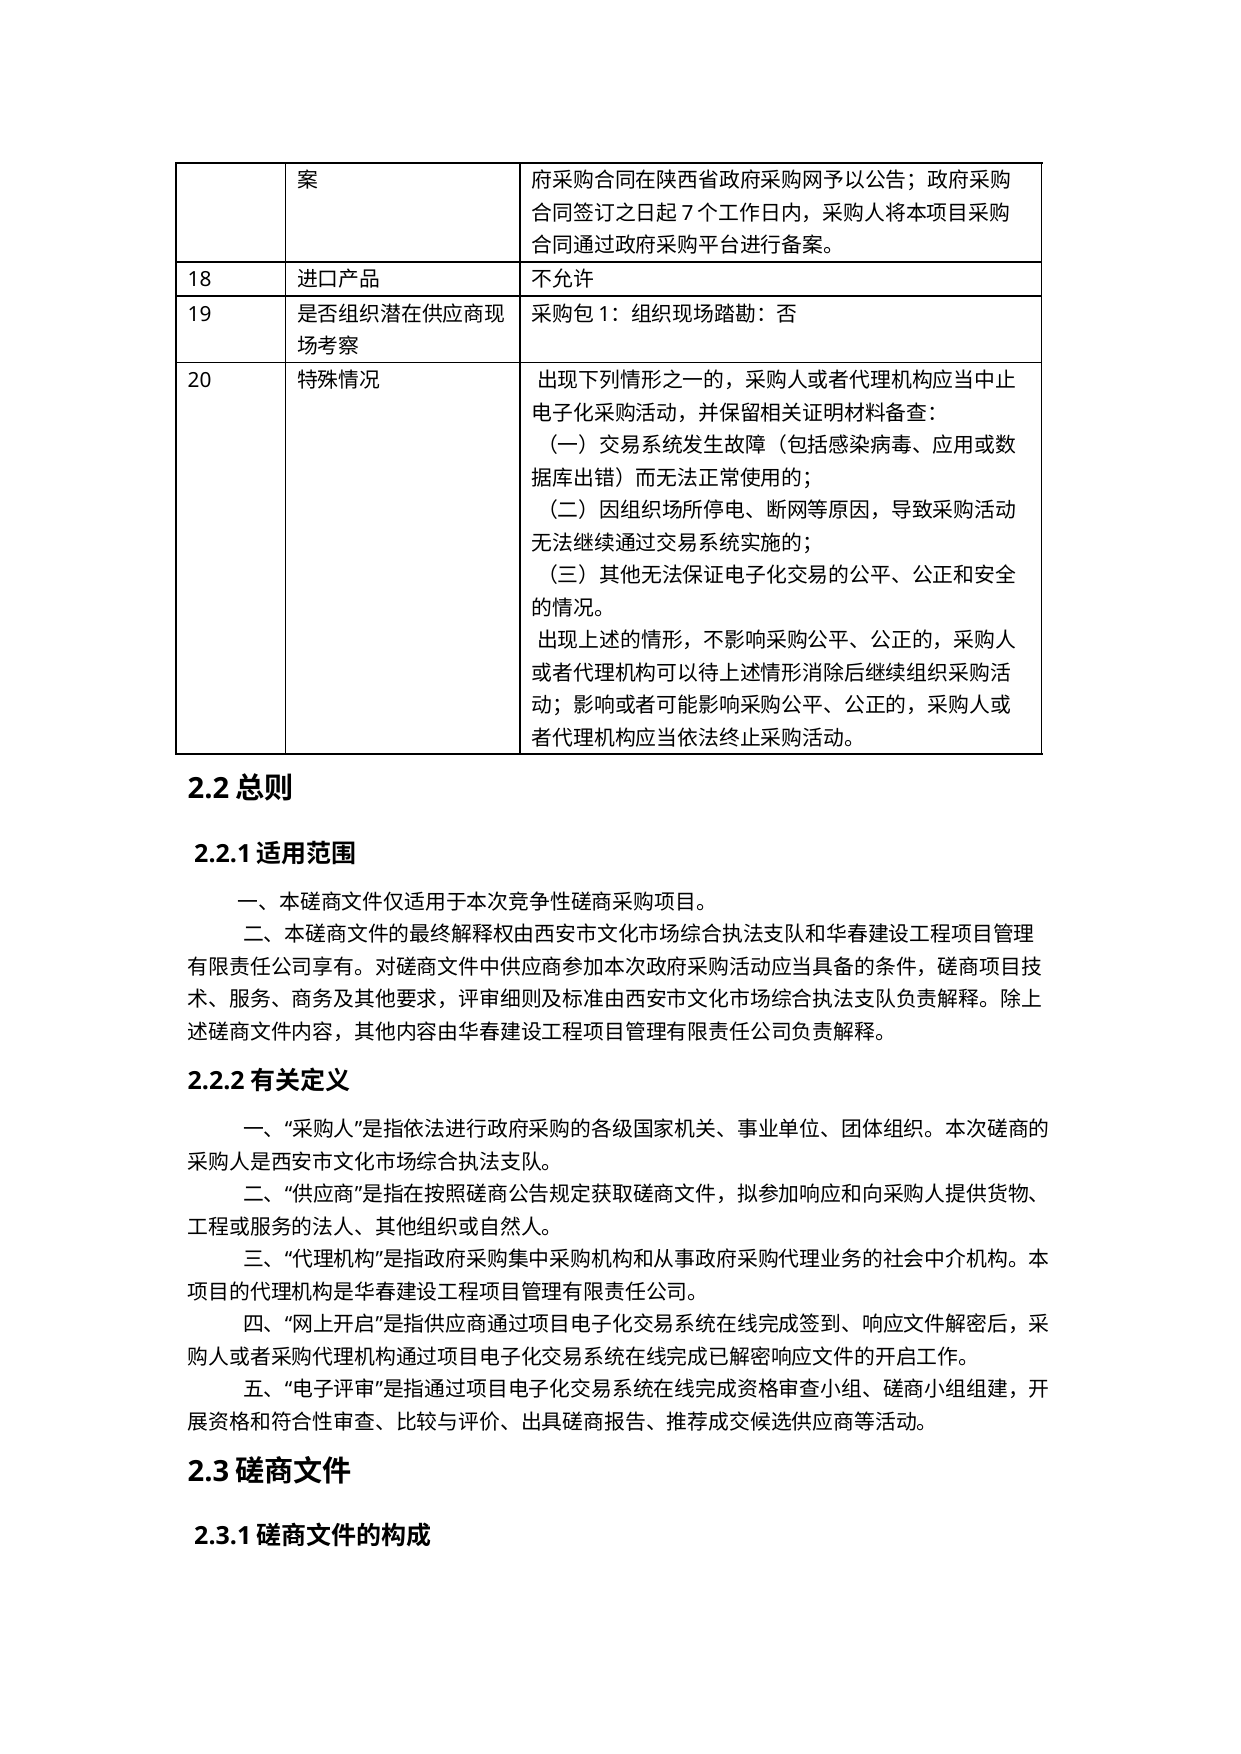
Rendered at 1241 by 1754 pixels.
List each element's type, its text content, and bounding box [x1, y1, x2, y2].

text 二、“供应商”是指在按照磋商公告规定获取磋商文件，拟参加响应和向采购人提供货物、工程或服务的法人、其他组织或自然人。 [187, 1177, 1053, 1242]
text 三、“代理机构”是指政府采购集中采购机构和从事政府采购代理业务的社会中介机构。本项目的代理机构是华春建设工程项目管理有限责任公司。 [187, 1242, 1053, 1307]
table_cell 17 [177, 164, 285, 261]
text 2.2总则 [187, 755, 1053, 820]
text 四、“网上开启”是指供应商通过项目电子化交易系统在线完成签到、响应文件解密后，采购人或者采购代理机构通过项目电子化交易系统在线完成已解密响应文件的开启工作。 [187, 1307, 1053, 1372]
text 2.2.2有关定义 [187, 1047, 1053, 1112]
text 二、本磋商文件的最终解释权由西安市文化市场综合执法支队和华春建设工程项目管理有限责任公司享有。对磋商文件中供应商参加本次政府采购活动应当具备的条件，磋商项目技术、服务、商务及其他要求，评审细则及标准由西安市文化市场综合执法支队负责解释。除上述磋商文件内容，其他内容由华春建设工程项目管理有限责任公司负责解释。 [187, 917, 1053, 1047]
table_cell 特殊情况 [286, 363, 519, 753]
table_cell 18 [177, 263, 285, 295]
table_cell 19 [177, 297, 285, 362]
text 一、本磋商文件仅适用于本次竞争性磋商采购项目。 [187, 885, 1053, 917]
text 一、“采购人”是指依法进行政府采购的各级国家机关、事业单位、团体组织。本次磋商的采购人是西安市文化市场综合执法支队。 [187, 1112, 1053, 1177]
table_cell 进口产品 [286, 263, 519, 295]
text 2.3磋商文件 [187, 1437, 1053, 1502]
table_cell 出现下列情形之一的，采购人或者代理机构应当中止电子化采购活动，并保留相关证明材料备查： （一）交易系统发生故障（包括感染病毒、应用或数据库出错）而无法正常使用的； （二）因组织场所停电、断网等原因，导致采购活动无法继续通过交易系统实施的； （三）其他无法保证电子化交易的公平、公正和安全的情况。 出现上述的情形，不影响采购公平、公正的，采购人或者代理机构可以待上述情形消除后继续组织采购活动；影响或者可能影响采购公平、公正的，采购人或者代理机构应当依法终止采购活动。 [521, 363, 1041, 753]
table_cell 20 [177, 363, 285, 753]
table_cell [521, 164, 1041, 261]
table_cell 是否组织潜在供应商现场考察 [286, 297, 519, 362]
text 2.3.1磋商文件的构成 [187, 1502, 1053, 1567]
table_cell 采购包1：组织现场踏勘：否 [521, 297, 1041, 362]
text 五、“电子评审”是指通过项目电子化交易系统在线完成资格审查小组、磋商小组组建，开展资格和符合性审查、比较与评价、出具磋商报告、推荐成交候选供应商等活动。 [187, 1372, 1053, 1437]
text 2.2.1适用范围 [187, 820, 1053, 885]
table_cell 不允许 [521, 263, 1041, 295]
table_cell 政府采购合同公告、备案 [286, 164, 519, 261]
